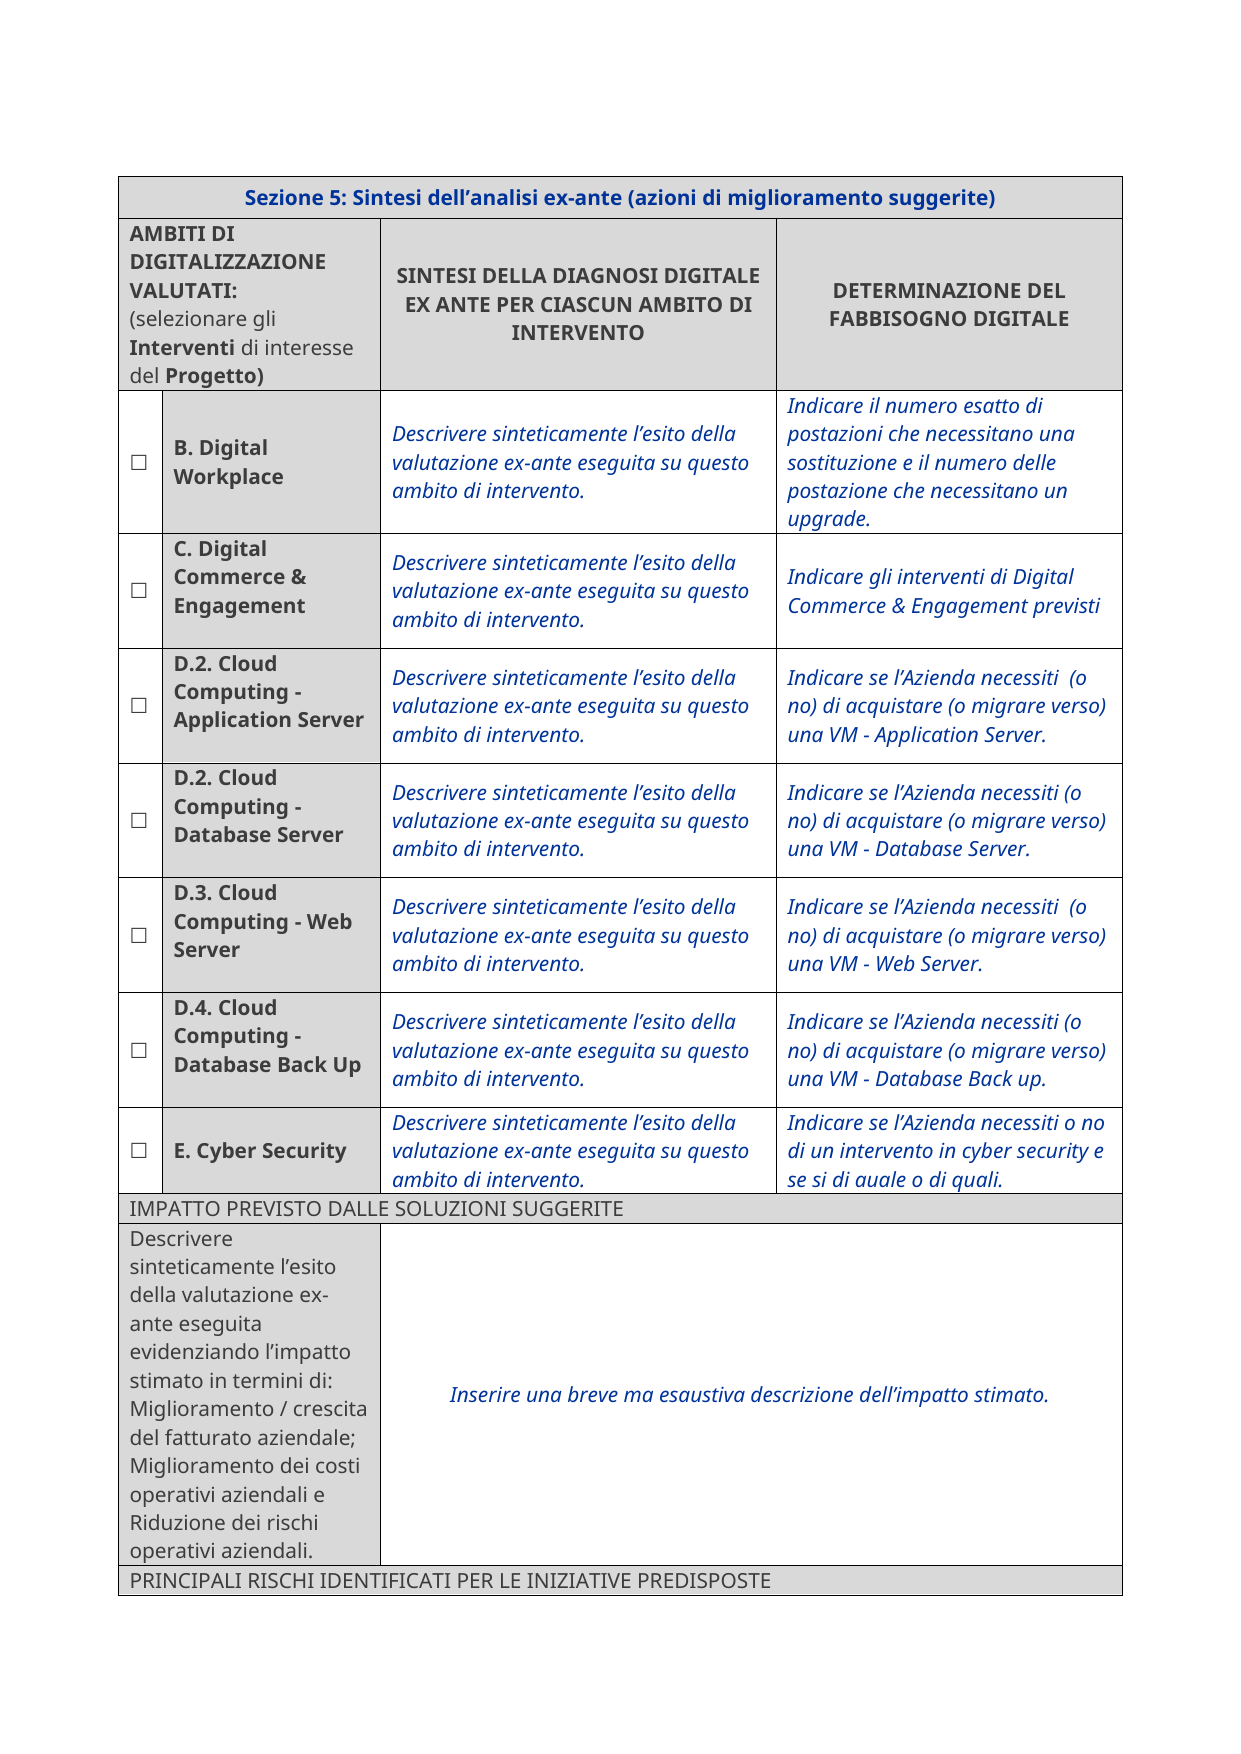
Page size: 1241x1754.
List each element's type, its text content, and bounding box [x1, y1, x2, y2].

table_cell Descrivere sinteticamente l’esito della valutazione ex-ante eseguita su questo ambito di intervento. [381, 878, 776, 992]
table_cell Descrivere sinteticamente l’esito della valutazione ex-ante eseguita su questo ambito di intervento. [381, 764, 776, 877]
table_cell C. Digital Commerce & Engagement [163, 534, 380, 648]
table_cell Descrivere sinteticamente l’esito della valutazione ex-ante eseguita su questo ambito di intervento. [381, 534, 776, 648]
table_cell Descrivere sinteticamente l’esito della valutazione ex-ante eseguita evidenziando l’impatto stimato in termini di: Miglioramento / crescita del fatturato aziendale; Miglioramento dei costi operativi aziendali e Riduzione dei rischi operativi aziendali. [119, 1224, 380, 1565]
table_cell Indicare se l’Azienda necessiti o no di un intervento in cyber security e se si di auale o di quali. [777, 1108, 1122, 1193]
table_cell AMBITI DI DIGITALIZZAZIONE VALUTATI: (selezionare gli Interventi di interesse del Progetto) [119, 219, 380, 390]
table_cell Descrivere sinteticamente l’esito della valutazione ex-ante eseguita su questo ambito di intervento. [381, 391, 776, 533]
table_cell Indicare se l’Azienda necessiti (o no) di acquistare (o migrare verso) una VM - Application Server. [777, 649, 1122, 762]
table_cell Indicare se l’Azienda necessiti (o no) di acquistare (o migrare verso) una VM - Database Back up. [777, 993, 1122, 1107]
table_cell Indicare se l’Azienda necessiti (o no) di acquistare (o migrare verso) una VM - Web Server. [777, 878, 1122, 992]
table_cell IMPATTO PREVISTO DALLE SOLUZIONI SUGGERITE [119, 1194, 1122, 1223]
table_cell D.2. Cloud Computing - Application Server [163, 649, 380, 762]
table_cell Descrivere sinteticamente l’esito della valutazione ex-ante eseguita su questo ambito di intervento. [381, 649, 776, 762]
table_cell PRINCIPALI RISCHI IDENTIFICATI PER LE INIZIATIVE PREDISPOSTE [119, 1566, 1122, 1594]
table_cell D.4. Cloud Computing - Database Back Up [163, 993, 380, 1107]
table_cell B. Digital Workplace [163, 391, 380, 533]
table_cell Descrivere sinteticamente l’esito della valutazione ex-ante eseguita su questo ambito di intervento. [381, 1108, 776, 1193]
table_cell Indicare il numero esatto di postazioni che necessitano una sostituzione e il numero delle postazione che necessitano un upgrade. [777, 391, 1122, 533]
table_cell Indicare se l’Azienda necessiti (o no) di acquistare (o migrare verso) una VM - Database Server. [777, 764, 1122, 877]
table_header Sezione 5: Sintesi dell’analisi ex-ante (azioni di miglioramento suggerite) [119, 177, 1122, 218]
table_cell SINTESI DELLA DIAGNOSI DIGITALE EX ANTE PER CIASCUN AMBITO DI INTERVENTO [381, 219, 776, 390]
table_cell Inserire una breve ma esaustiva descrizione dell’impatto stimato. [381, 1224, 1122, 1565]
table_cell D.3. Cloud Computing - Web Server [163, 878, 380, 992]
table_cell Descrivere sinteticamente l’esito della valutazione ex-ante eseguita su questo ambito di intervento. [381, 993, 776, 1107]
table_cell E. Cyber Security [163, 1108, 380, 1193]
table_cell Indicare gli interventi di Digital Commerce & Engagement previsti [777, 534, 1122, 648]
table_cell DETERMINAZIONE DEL FABBISOGNO DIGITALE [777, 219, 1122, 390]
table_cell D.2. Cloud Computing - Database Server [163, 764, 380, 877]
